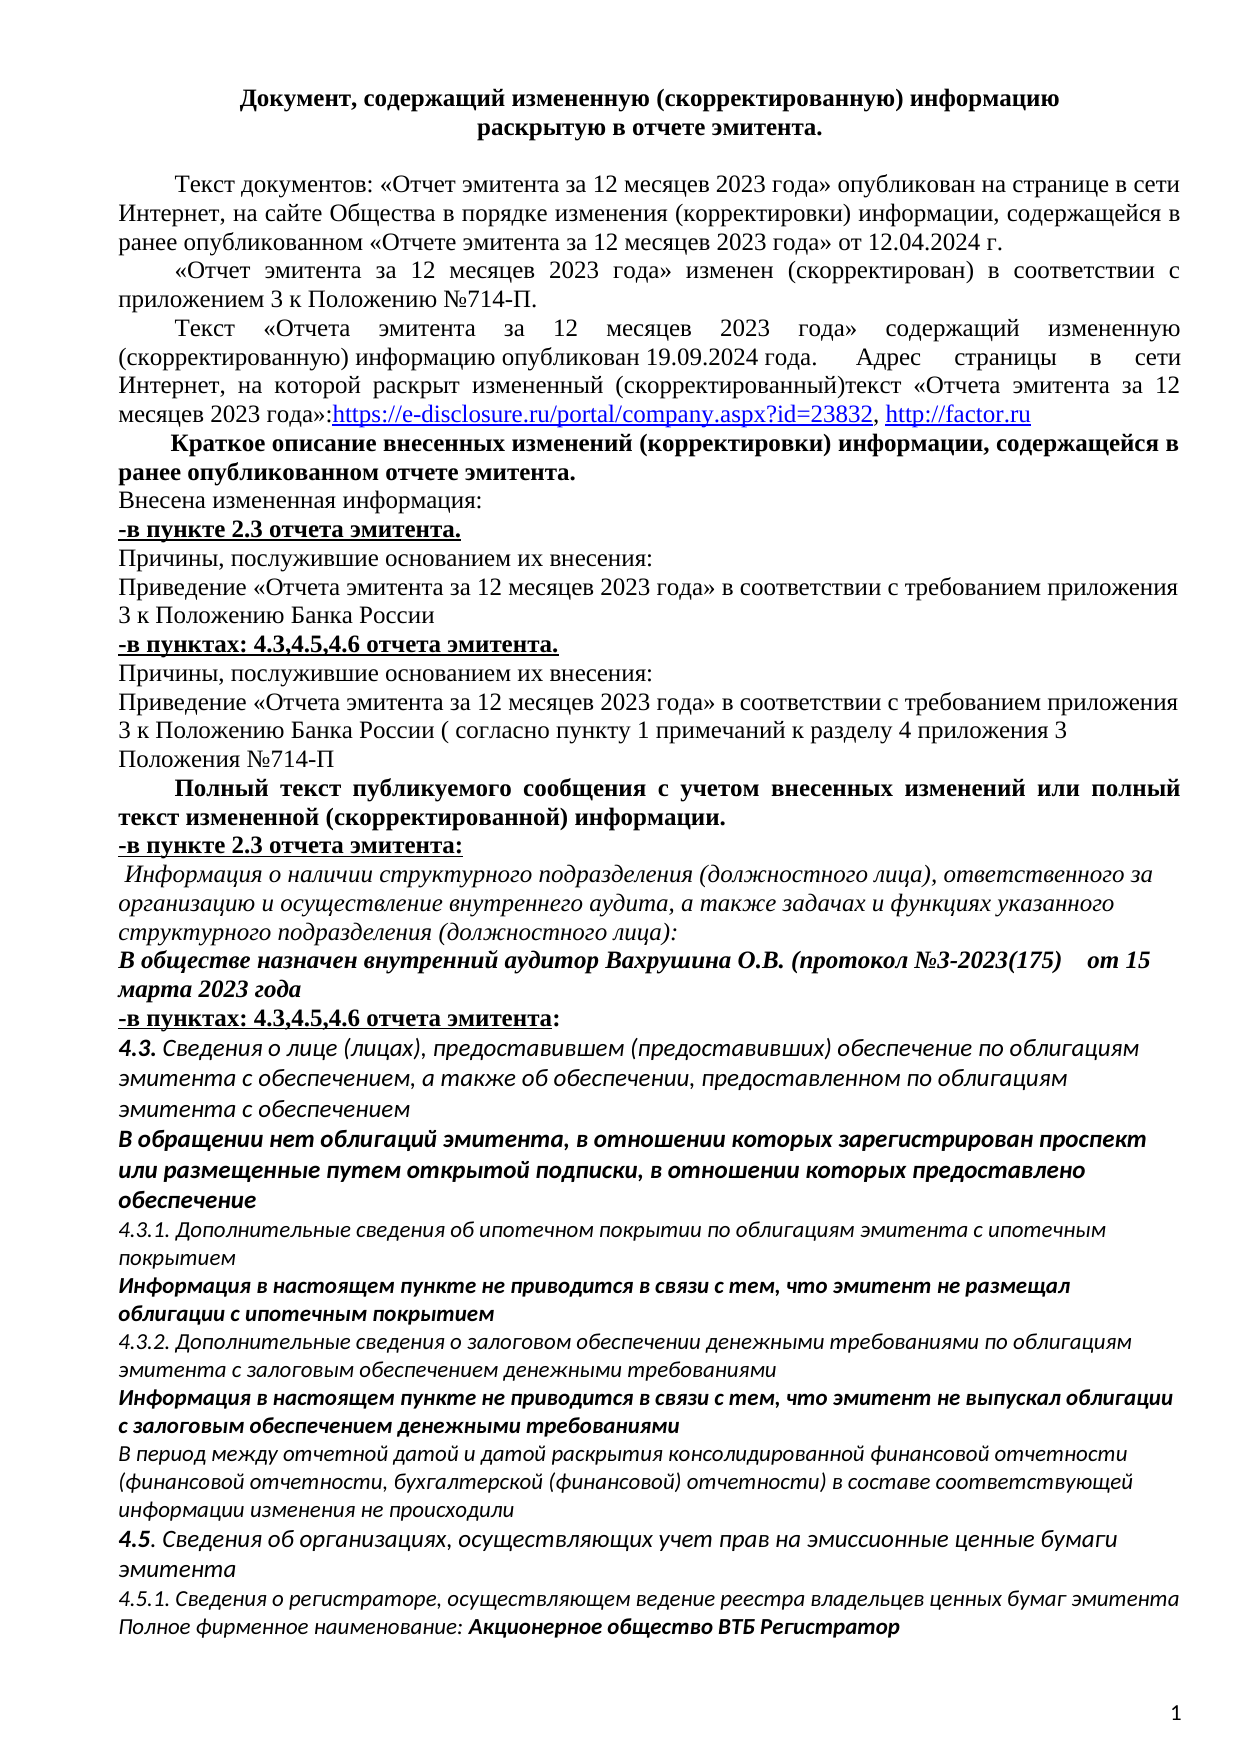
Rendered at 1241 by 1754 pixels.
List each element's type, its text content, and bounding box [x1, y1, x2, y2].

text -в пункте 2.3 отчета эмитента: [118, 831, 1181, 859]
text Текст документов: «Отчет эмитента за 12 месяцев 2023 года» опубликован на странице в сети Интернет, на сайте Общества в порядке изменения (корректировки) информации, содержащейся в ранее опубликованном «Отчете эмитента за 12 месяцев 2023 года» от 12.04.2024 г. [118, 169, 1181, 256]
text Причины, послужившие основанием их внесения: [118, 543, 1181, 572]
text Информация в настоящем пункте не приводится в связи с тем, что эмитент не размещал облигации с ипотечным покрытием [118, 1271, 1181, 1327]
text 4.3. Сведения о лице (лицах), предоставившем (предоставивших) обеспечение по облигациям эмитента с обеспечением, а также об обеспечении, предоставленном по облигациям эмитента с обеспечением [118, 1032, 1181, 1123]
text Внесена измененная информация: [118, 486, 1181, 514]
text В обращении нет облигаций эмитента, в отношении которых зарегистрирован проспект или размещенные путем открытой подписки, в отношении которых предоставлено обеспечение [118, 1123, 1181, 1215]
text Информация о наличии структурного подразделения (должностного лица), ответственного за организацию и осуществление внутреннего аудита, а также задачах и функциях указанного структурного подразделения (должностного лица): В обществе назначен внутренний аудитор Вахрушина О.В. (протокол №3-2023(175) от 15 марта 2023 года [118, 859, 1181, 1003]
text Полное фирменное наименование: Акционерное общество ВТБ Регистратор [118, 1612, 1181, 1640]
text 4.5. Сведения об организациях, осуществляющих учет прав на эмиссионные ценные бумаги эмитента [118, 1523, 1181, 1584]
text Текст «Отчета эмитента за 12 месяцев 2023 года» содержащий измененную (скорректированную) информацию опубликован 19.09.2024 года. Адрес страницы в сети Интернет, на которой раскрыт измененный (скорректированный)текст «Отчета эмитента за 12 месяцев 2023 года»:https://e-disclosure.ru/portal/company.aspx?id=23832, http://factor.ru [118, 313, 1181, 428]
text 4.5.1. Сведения о регистраторе, осуществляющем ведение реестра владельцев ценных бумаг эмитента [118, 1584, 1181, 1612]
text Документ, содержащий измененную (скорректированную) информацию [118, 83, 1181, 112]
text 4.3.2. Дополнительные сведения о залоговом обеспечении денежными требованиями по облигациям эмитента с залоговым обеспечением денежными требованиями [118, 1327, 1181, 1383]
text 4.3.1. Дополнительные сведения об ипотечном покрытии по облигациям эмитента с ипотечным покрытием [118, 1215, 1181, 1271]
text Краткое описание внесенных изменений (корректировки) информации, содержащейся в ранее опубликованном отчете эмитента. [118, 428, 1181, 486]
text Приведение «Отчета эмитента за 12 месяцев 2023 года» в соответствии с требованием приложения 3 к Положению Банка России ( согласно пункту 1 примечаний к разделу 4 приложения 3 Положения №714-П [118, 687, 1181, 773]
text Приведение «Отчета эмитента за 12 месяцев 2023 года» в соответствии с требованием приложения 3 к Положению Банка России [118, 572, 1181, 629]
text -в пунктах: 4.3,4.5,4.6 отчета эмитента. [118, 629, 1181, 658]
text Полный текст публикуемого сообщения с учетом внесенных изменений или полный текст измененной (скорректированной) информации. [118, 773, 1181, 831]
text Причины, послужившие основанием их внесения: [118, 658, 1181, 687]
text Информация в настоящем пункте не приводится в связи с тем, что эмитент не выпускал облигации с залоговым обеспечением денежными требованиями [118, 1383, 1181, 1439]
text -в пункте 2.3 отчета эмитента. [118, 514, 1181, 543]
text раскрытую в отчете эмитента. [118, 112, 1181, 141]
text «Отчет эмитента за 12 месяцев 2023 года» изменен (скорректирован) в соответствии с приложением 3 к Положению №714-П. [118, 256, 1181, 313]
text -в пунктах: 4.3,4.5,4.6 отчета эмитента: [118, 1003, 1181, 1032]
